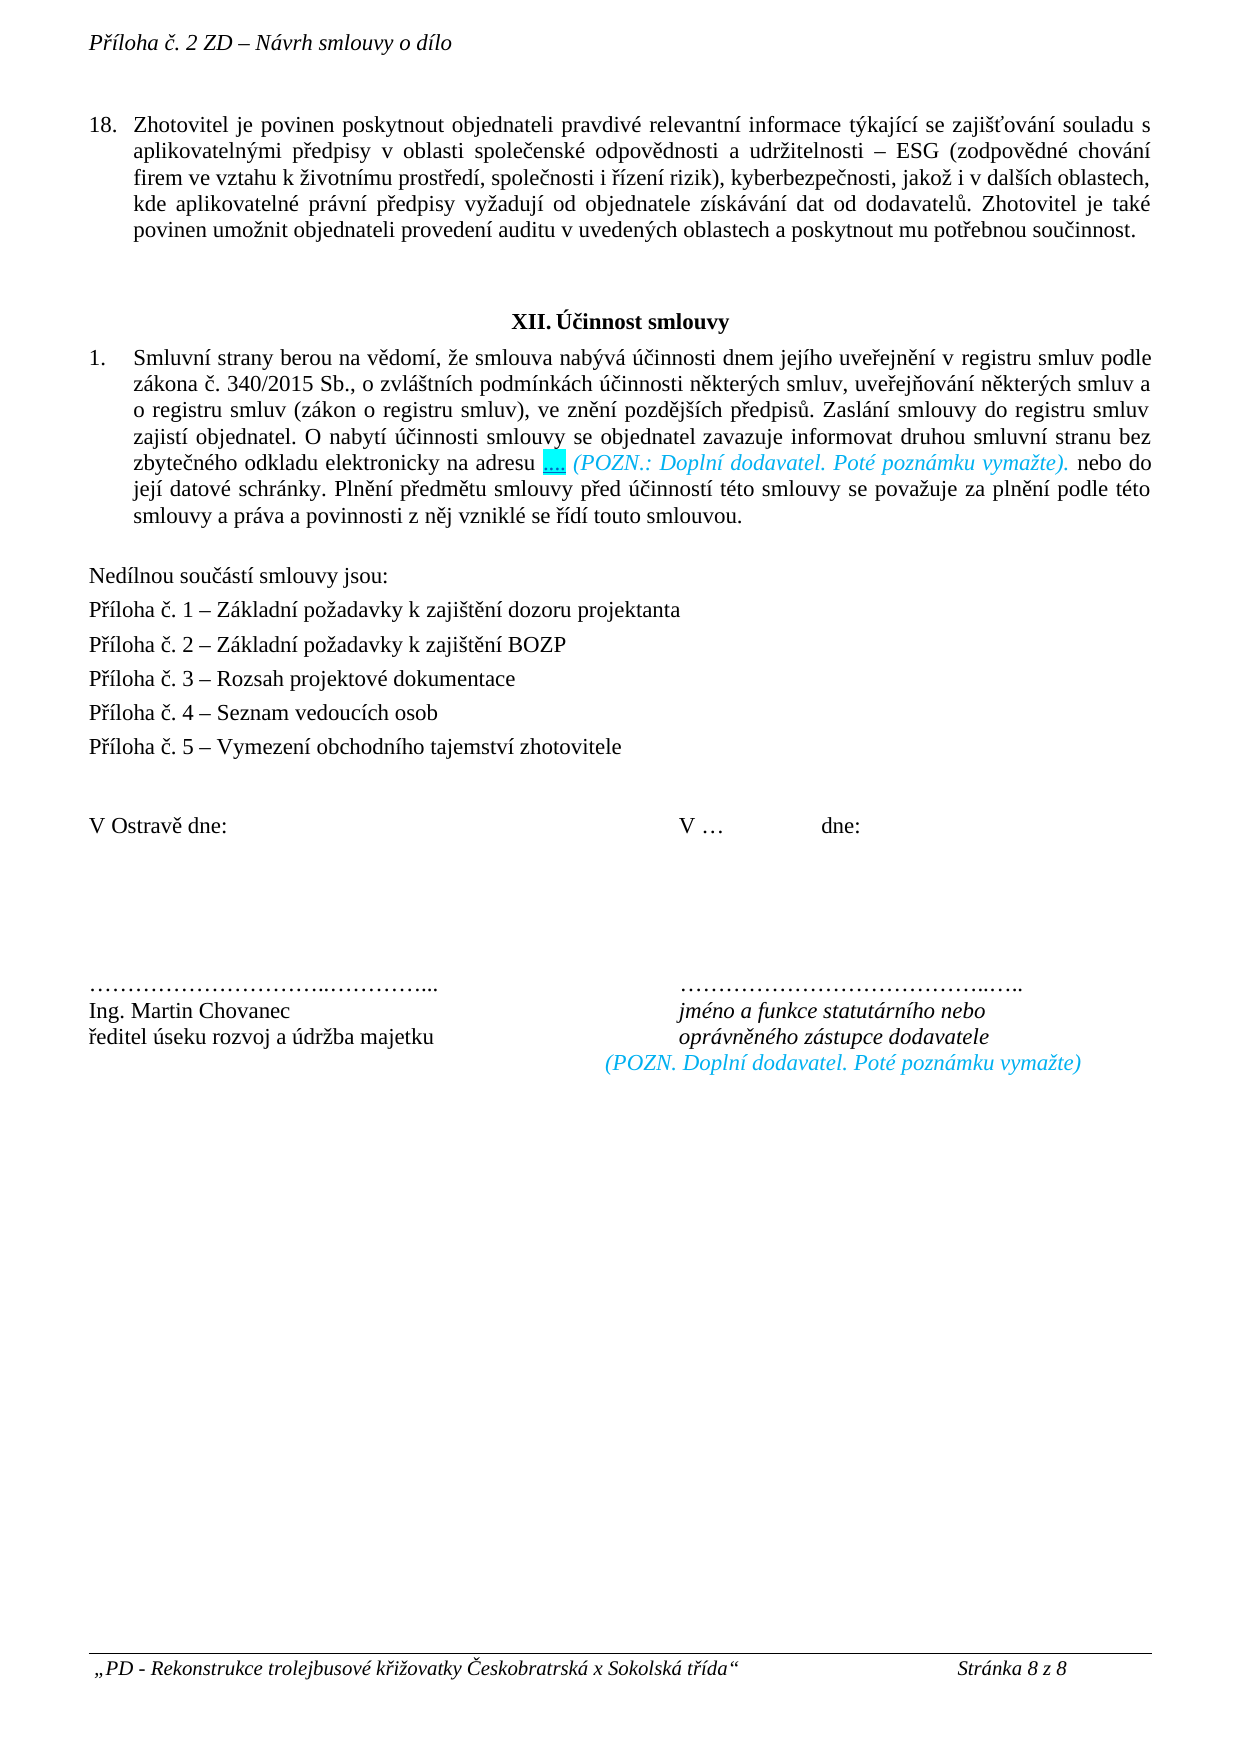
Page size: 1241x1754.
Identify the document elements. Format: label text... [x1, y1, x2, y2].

text ředitel úseku rozvoj a údržba majetku oprávněného zástupce dodavatele [89, 1023, 1180, 1049]
text Ing. Martin Chovanec jméno a funkce statutárního nebo [89, 997, 1180, 1023]
text Příloha č. 4 – Seznam vedoucích osob [89, 699, 1180, 725]
text Nedílnou součástí smlouvy jsou: [89, 562, 1180, 589]
text V Ostravě dne: V … dne: [89, 812, 1152, 838]
text Příloha č. 5 – Vymezení obchodního tajemství zhotovitele [89, 733, 1180, 759]
text (POZN. Doplní dodavatel. Poté poznámku vymažte) [89, 1049, 1180, 1102]
text Příloha č. 1 – Základní požadavky k zajištění dozoru projektanta [89, 596, 1180, 623]
text …………………………..…………... …………………………………..….. [89, 970, 1152, 997]
text Příloha č. 2 – Základní požadavky k zajištění BOZP [89, 631, 1180, 657]
text Příloha č. 3 – Rozsah projektové dokumentace [89, 665, 1180, 691]
list Zhotovitel je povinen poskytnout objednateli pravdivé relevantní informace týkající se zajišťování souladu s aplikovatelnými předpisy v oblasti společenské odpovědnosti a udržitelnosti – ESG (zodpovědné chování firem ve vztahu k životnímu prostředí, společnosti i řízení rizik), kyberbezpečnosti, jakož i v dalších oblastech, kde aplikovatelné právní předpisy vyžadují od objednatele získávání dat od dodavatelů. Zhotovitel je také povinen umožnit objednateli provedení auditu v uvedených oblastech a poskytnout mu potřebnou součinnost. [89, 111, 1152, 243]
list Účinnost smlouvy [89, 308, 1152, 334]
list Smluvní strany berou na vědomí, že smlouva nabývá účinnosti dnem jejího uveřejnění v registru smluv podle zákona č. 340/2015 Sb., o zvláštních podmínkách účinnosti některých smluv, uveřejňování některých smluv a o registru smluv (zákon o registru smluv), ve znění pozdějších předpisů. Zaslání smlouvy do registru smluv zajistí objednatel. O nabytí účinnosti smlouvy se objednatel zavazuje informovat druhou smluvní stranu bez zbytečného odkladu elektronicky na adresu .... (POZN.: Doplní dodavatel. Poté poznámku vymažte). nebo do její datové schránky. Plnění předmětu smlouvy před účinností této smlouvy se považuje za plnění podle této smlouvy a práva a povinnosti z něj vzniklé se řídí touto smlouvou. [89, 344, 1152, 528]
